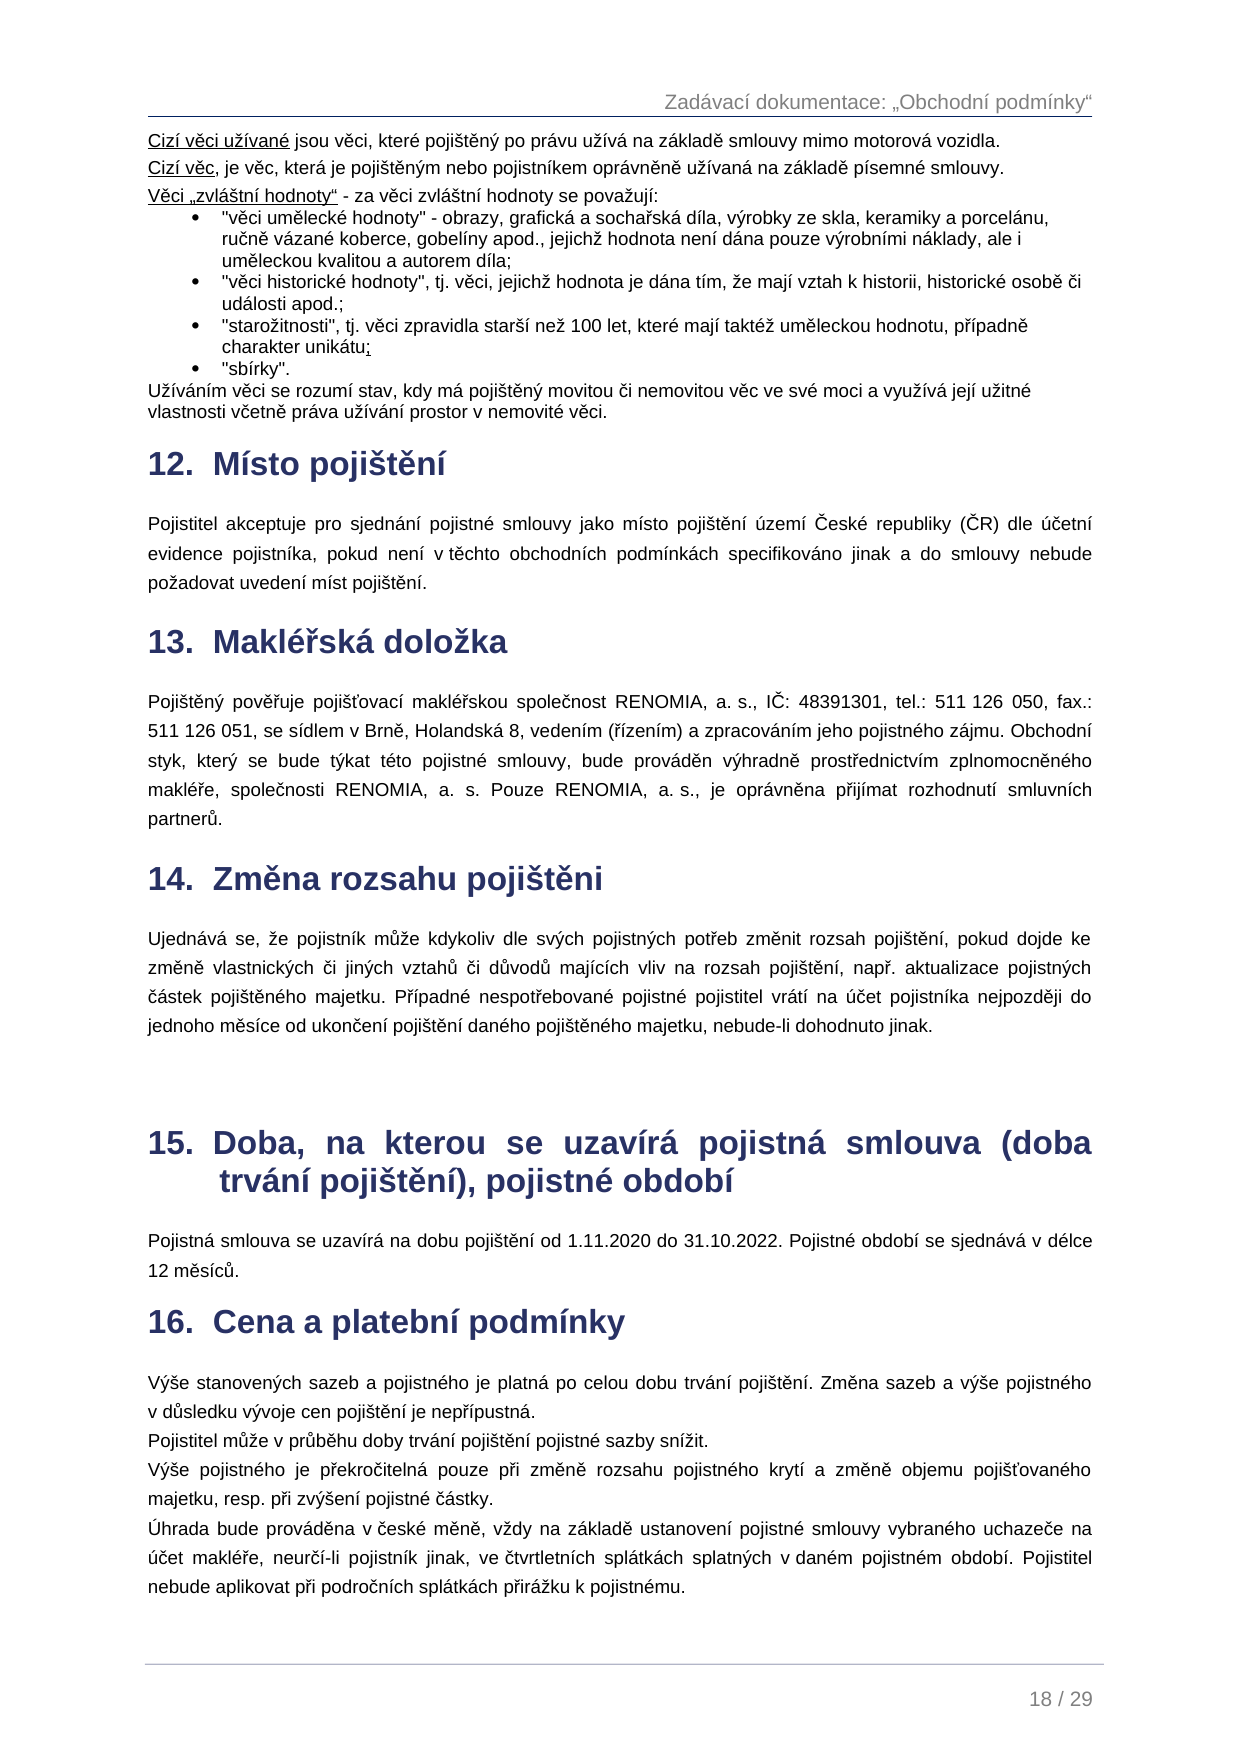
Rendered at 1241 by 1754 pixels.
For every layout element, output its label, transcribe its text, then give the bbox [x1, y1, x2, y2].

text Věci „zvláštní hodnoty“ - za věci zvláštní hodnoty se považují: [148, 185, 1092, 207]
text Výše pojistného je překročitelná pouze při změně rozsahu pojistného krytí a změně objemu pojišťovaného majetku, resp. při zvýšení pojistné částky. [148, 1451, 1092, 1510]
list "sbírky". [192, 358, 1092, 379]
text Cizí věci užívané jsou věci, které pojištěný po právu užívá na základě smlouvy mimo motorová vozidla. [148, 129, 1092, 151]
text Ujednává se, že pojistník může kdykoliv dle svých pojistných potřeb změnit rozsah pojištění, pokud dojde ke změně vlastnických či jiných vztahů či důvodů majících vliv na rozsah pojištění, např. aktualizace pojistných částek pojištěného majetku. Případné nespotřebované pojistné pojistitel vrátí na účet pojistníka nejpozději do jednoho měsíce od ukončení pojištění daného pojištěného majetku, nebude-li dohodnuto jinak. [148, 920, 1092, 1037]
subtitle Cena a platební podmínky [148, 1302, 1092, 1341]
text Cizí věc, je věc, která je pojištěným nebo pojistníkem oprávněně užívaná na základě písemné smlouvy. [148, 157, 1092, 179]
list "věci historické hodnoty", tj. věci, jejichž hodnota je dána tím, že mají vztah k historii, historické osobě či události apod.; [192, 271, 1092, 314]
subtitle Doba, na kterou se uzavírá pojistná smlouva (doba trvání pojištění), pojistné období [148, 1123, 1092, 1200]
subtitle Místo pojištění [148, 444, 1092, 483]
text Pojistná smlouva se uzavírá na dobu pojištění od 1.11.2020 do 31.10.2022. Pojistné období se sjednává v délce 12 měsíců. [148, 1223, 1092, 1281]
text Pojistitel akceptuje pro sjednání pojistné smlouvy jako místo pojištění území České republiky (ČR) dle účetní evidence pojistníka, pokud není v těchto obchodních podmínkách specifikováno jinak a do smlouvy nebude požadovat uvedení míst pojištění. [148, 506, 1092, 593]
text Užíváním věci se rozumí stav, kdy má pojištěný movitou či nemovitou věc ve své moci a využívá její užitné vlastnosti včetně práva užívání prostor v nemovité věci. [148, 379, 1092, 423]
text Výše stanovených sazeb a pojistného je platná po celou dobu trvání pojištění. Změna sazeb a výše pojistného v důsledku vývoje cen pojištění je nepřípustná. [148, 1364, 1092, 1422]
subtitle Změna rozsahu pojištěni [148, 858, 1092, 897]
text Pojištěný pověřuje pojišťovací makléřskou společnost RENOMIA, a. s., IČ: 48391301, tel.: 511 126 050, fax.: 511 126 051, se sídlem v Brně, Holandská 8, vedením (řízením) a zpracováním jeho pojistného zájmu. Obchodní styk, který se bude týkat této pojistné smlouvy, bude prováděn výhradně prostřednictvím zplnomocněného makléře, společnosti RENOMIA, a. s. Pouze RENOMIA, a. s., je oprávněna přijímat rozhodnutí smluvních partnerů. [148, 683, 1092, 829]
list "věci umělecké hodnoty" - obrazy, grafická a sochařská díla, výrobky ze skla, keramiky a porcelánu, ručně vázané koberce, gobelíny apod., jejichž hodnota není dána pouze výrobními náklady, ale i uměleckou kvalitou a autorem díla; [192, 207, 1092, 271]
text Pojistitel může v průběhu doby trvání pojištění pojistné sazby snížit. [148, 1422, 1092, 1451]
list "starožitnosti", tj. věci zpravidla starší než 100 let, které mají taktéž uměleckou hodnotu, případně charakter unikátu; [192, 314, 1092, 358]
text Úhrada bude prováděna v české měně, vždy na základě ustanovení pojistné smlouvy vybraného uchazeče na účet makléře, neurčí-li pojistník jinak, ve čtvrtletních splátkách splatných v daném pojistném období. Pojistitel nebude aplikovat při področních splátkách přirážku k pojistnému. [148, 1510, 1092, 1597]
subtitle Makléřská doložka [148, 622, 1092, 661]
